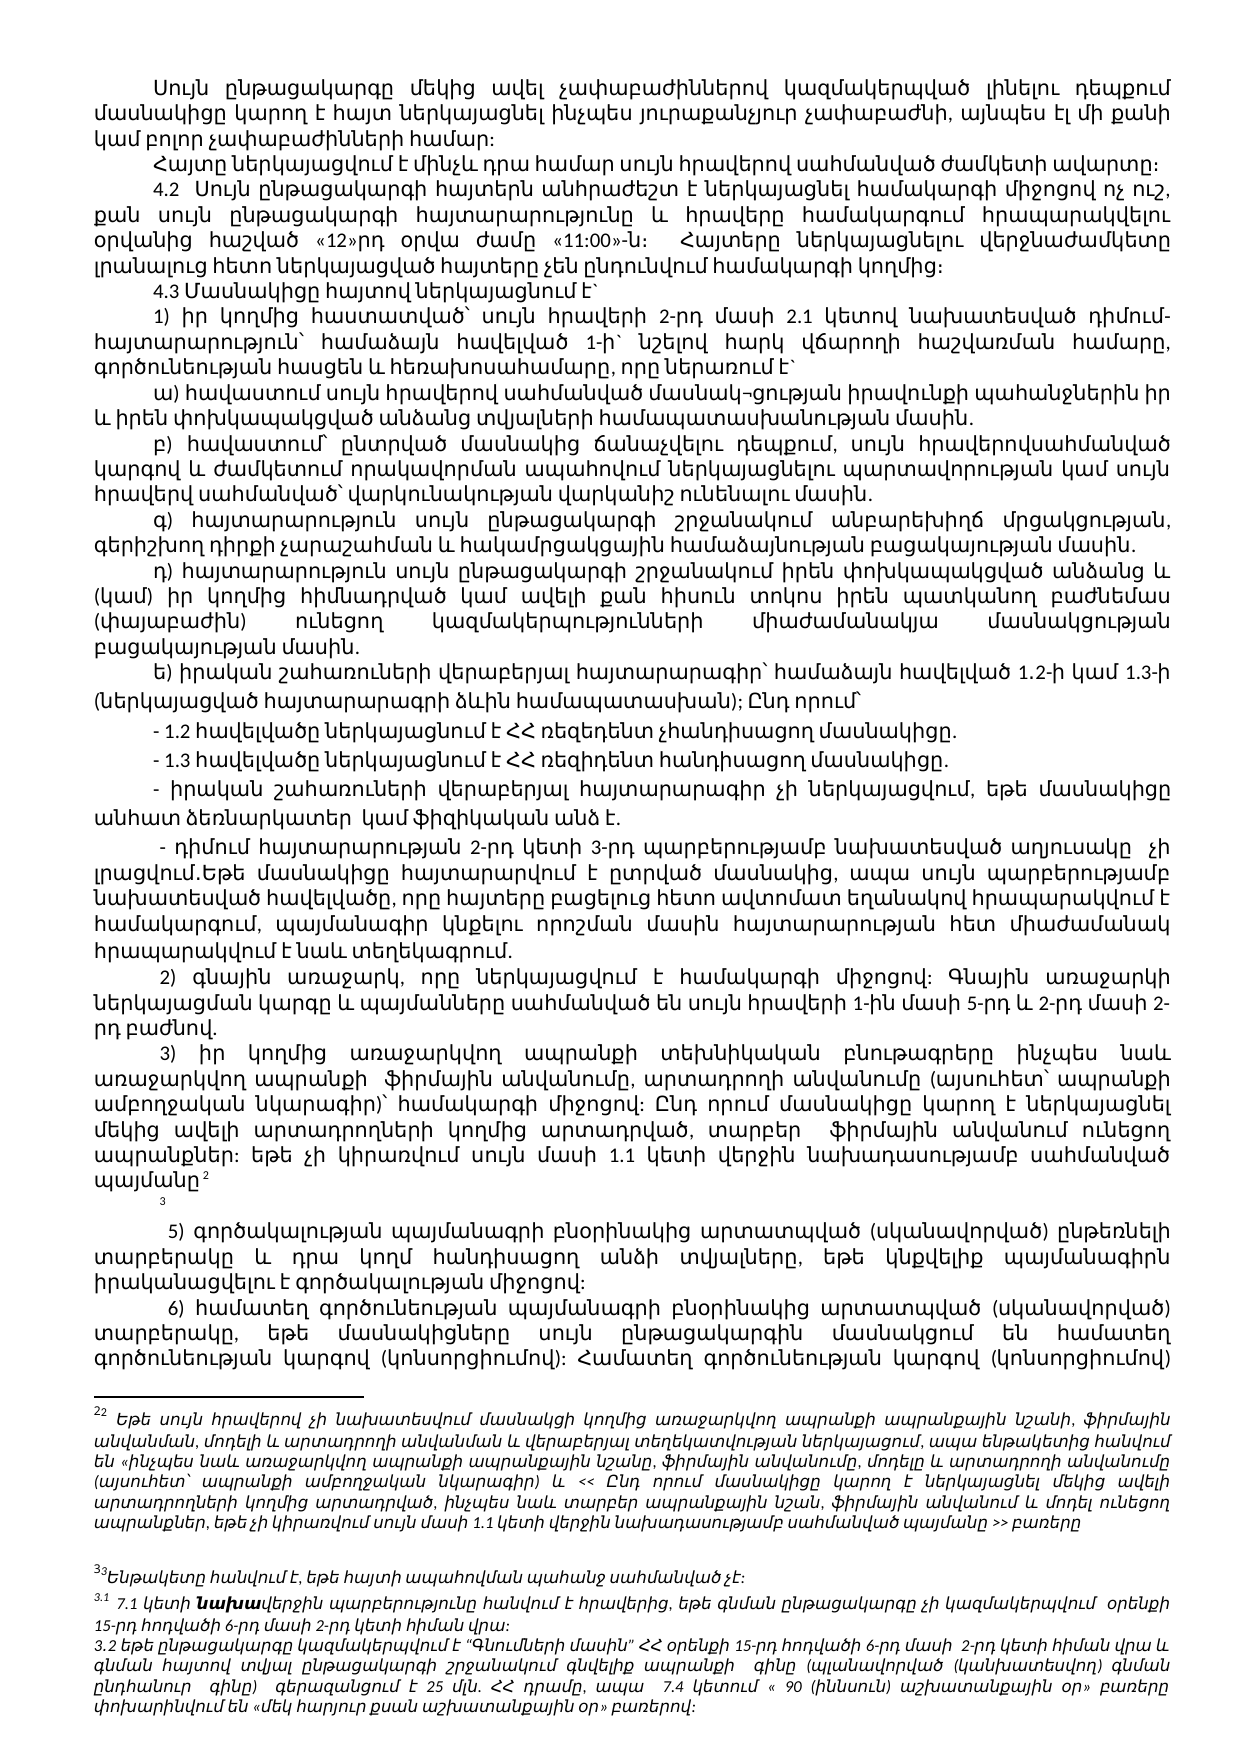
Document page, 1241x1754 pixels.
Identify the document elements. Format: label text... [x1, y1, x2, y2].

text 4.3 Մասնակիցը հայտով ներկայացնում է` [94, 278, 1171, 304]
text 1) իր կողմից հաստատված՝ սույն հրավերի 2-րդ մասի 2.1 կետով նախատեսված դիմում-հայտարարություն՝ համաձայն հավելված 1-ի` նշելով հարկ վճարողի հաշվառման համարը, գործունեության հասցեն և հեռախոսահամարը, որը ներառում է` [94, 304, 1171, 380]
text - 1.2 հավելվածը ներկայացնում է ՀՀ ռեզեդենտ չհանդիսացող մասնակիցը. [94, 718, 1171, 743]
text 2) գնային առաջարկ, որը ներկայացվում է համակարգի միջոցով: Գնային առաջարկի ներկայացման կարգը և պայմանները սահմանված են սույն հրավերի 1-ին մասի 5-րդ և 2-րդ մասի 2-րդ բաժնով. [94, 964, 1171, 1041]
text բ) հավաստում՝ ընտրված մասնակից ճանաչվելու դեպքում, սույն հրավերովսահմանված կարգով և ժամկետում որակավորման ապահովում ներկայացնելու պարտավորության կամ սույն հրավերվ սահմանված՝ վարկունակության վարկանիշ ունենալու մասին. [94, 431, 1171, 507]
text - դիմում հայտարարության 2-րդ կետի 3-րդ պարբերությամբ նախատեսված աղյուսակը չի լրացվում․Եթե մասնակիցը հայտարարվում է ըտրված մասնակից, ապա սույն պարբերությամբ նախատեսված հավելվածը, որը հայտերը բացելուց հետո ավտոմատ եղանակով հրապարակվում է համակարգում, պայմանագիր կնքելու որոշման մասին հայտարարության հետ միաժամանակ հրապարակվում է նաև տեղեկագրում. [94, 834, 1171, 964]
text 4.2 Սույն ընթացակարգի հայտերն անհրաժեշտ է ներկայացնել համակարգի միջոցով ոչ ուշ, քան սույն ընթացակարգի հայտարարությունը և հրավերը համակարգում հրապարակվելու օրվանից հաշված «12»րդ օրվա ժամը «11:00»-ն։ Հայտերը ներկայացնելու վերջնաժամկետը լրանալուց հետո ներկայացված հայտերը չեն ընդունվում համակարգի կողմից։ [94, 177, 1171, 278]
text 3 [94, 1193, 1171, 1218]
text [94, 1295, 1171, 1371]
text դ) հայտարարություն սույն ընթացակարգի շրջանակում իրեն փոխկապակցված անձանց և (կամ) իր կողմից հիմնադրված կամ ավելի քան հիսուն տոկոս իրեն պատկանող բաժնեմաս (փայաբաժին) ունեցող կազմակերպությունների միաժամանակյա մասնակցության բացակայության մասին. [94, 558, 1171, 659]
text Սույն ընթացակարգը մեկից ավել չափաբաժիններով կազմակերպված լինելու դեպքում մասնակիցը կարող է հայտ ներկայացնել ինչպես յուրաքանչյուր չափաբաժնի, այնպես էլ մի քանի կամ բոլոր չափաբաժինների համար: [94, 75, 1171, 151]
text - իրական շահառուների վերաբերյալ հայտարարագիր չի ներկայացվում, եթե մասնակիցը անհատ ձեռնարկատեր կամ ֆիզիկական անձ է. [94, 776, 1171, 831]
text 5) գործակալության պայմանագրի բնօրինակից արտատպված (սկանավորված) ընթեռնելի տարբերակը և դրա կողմ հանդիսացող անձի տվյալները, եթե կնքվելիք պայմանագիրն իրականացվելու է գործակալության միջոցով: [94, 1218, 1171, 1295]
text Հայտը ներկայացվում է մինչև դրա համար սույն հրավերով սահմանված ժամկետի ավարտը։ [94, 151, 1171, 177]
text գ) հայտարարություն սույն ընթացակարգի շրջանակում անբարեխիղճ մրցակցության, գերիշխող դիրքի չարաշահման և հակամրցակցային համաձայնության բացակայության մասին. [94, 507, 1171, 558]
text ե) իրական շահառուների վերաբերյալ հայտարարագիր՝ համաձայն հավելված 1․2-ի կամ 1.3-ի (ներկայացված հայտարարագրի ձևին համապատասխան); Ընդ որում՝ [94, 659, 1171, 714]
text 3) իր կողմից առաջարկվող ապրանքի տեխնիկական բնութագրերը ինչպես նաև առաջարկվող ապրանքի ֆիրմային անվանումը, արտադրողի անվանումը (այսուհետ՝ ապրանքի ամբողջական նկարագիր)՝ համակարգի միջոցով: Ընդ որում մասնակիցը կարող է ներկայացնել մեկից ավելի արտադրողների կողմից արտադրված, տարբեր ֆիրմային անվանում ունեցող ապրանքներ: եթե չի կիրառվում սույն մասի 1.1 կետի վերջին նախադասությամբ սահմանված պայմանը 2 [94, 1041, 1171, 1193]
text - 1.3 հավելվածը ներկայացնում է ՀՀ ռեզիդենտ հանդիսացող մասնակիցը. [94, 747, 1171, 772]
text ա) հավաստում սույն հրավերով սահմանված մասնակ¬ցության իրավունքի պահանջներին իր և իրեն փոխկապակցված անձանց տվյալների համապատասխանության մասին. [94, 380, 1171, 431]
